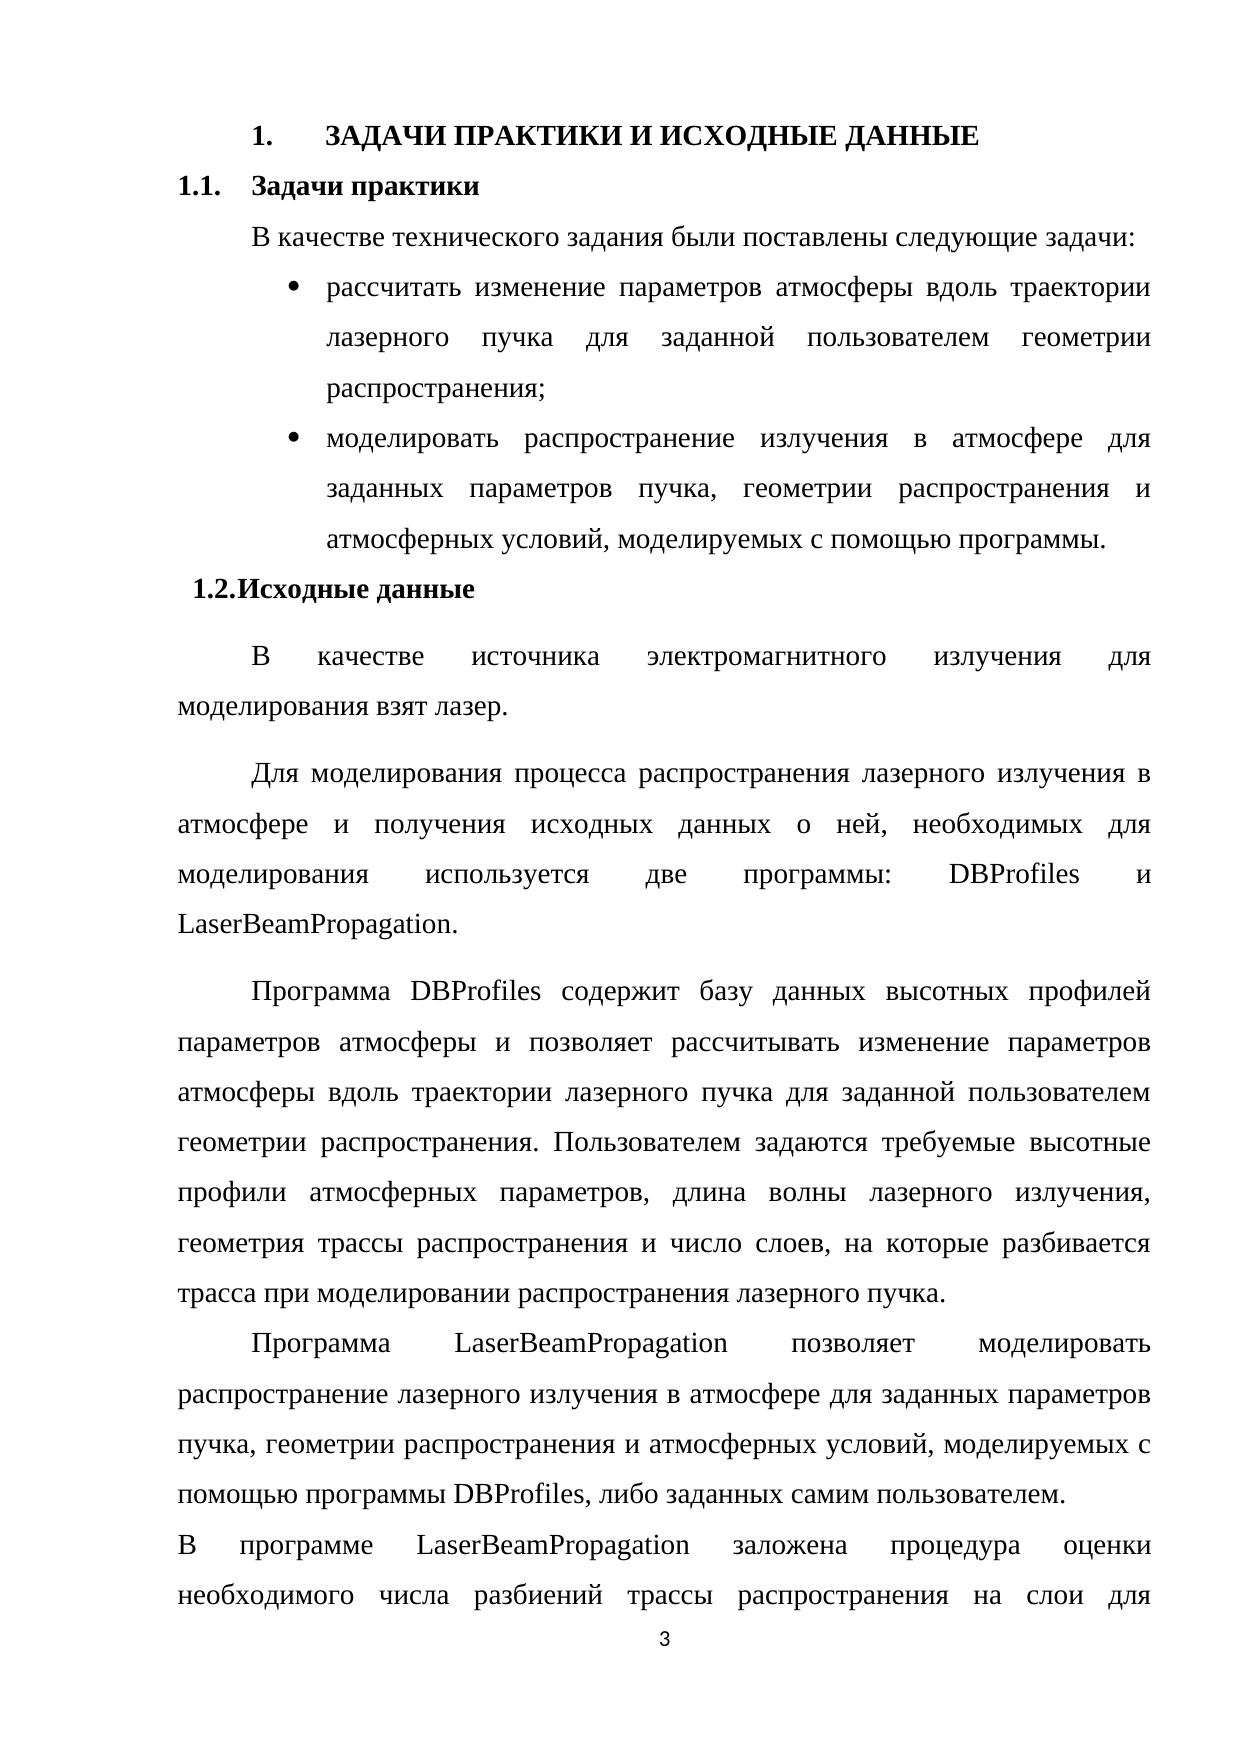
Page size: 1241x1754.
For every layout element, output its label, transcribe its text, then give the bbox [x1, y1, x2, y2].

list В качестве технического задания были поставлены следующие задачи: [251, 219, 1152, 252]
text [177, 1527, 1152, 1611]
text В качестве источника электромагнитного излучения для моделирования взят лазер. [177, 638, 1152, 722]
list Задачи практики [177, 168, 1152, 202]
text Программа LaserBeamPropagation позволяет моделировать распространение лазерного излучения в атмосфере для заданных параметров пучка, геометрии распространения и атмосферных условий, моделируемых с помощью программы DBProfiles, либо заданных самим пользователем. [177, 1326, 1152, 1510]
list Исходные данные [192, 571, 1152, 605]
text Для моделирования процесса распространения лазерного излучения в атмосфере и получения исходных данных о ней, необходимых для моделирования используется две программы: DBProfiles и LaserBeamPropagation. [177, 755, 1152, 940]
list рассчитать изменение параметров атмосферы вдоль траектории лазерного пучка для заданной пользователем геометрии распространения; [288, 269, 1152, 403]
text Программа DBProfiles содержит базу данных высотных профилей параметров атмосферы и позволяет рассчитывать изменение параметров атмосферы вдоль траектории лазерного пучка для заданной пользователем геометрии распространения. Пользователем задаются требуемые высотные профили атмосферных параметров, длина волны лазерного излучения, геометрия трассы распространения и число слоев, на которые разбивается трасса при моделировании распространения лазерного пучка. [177, 973, 1152, 1309]
list ЗАДАЧИ ПРАКТИКИ И ИСХОДНЫЕ ДАННЫЕ [177, 118, 1152, 152]
list моделировать распространение излучения в атмосфере для заданных параметров пучка, геометрии распространения и атмосферных условий, моделируемых с помощью программы. [288, 420, 1152, 554]
